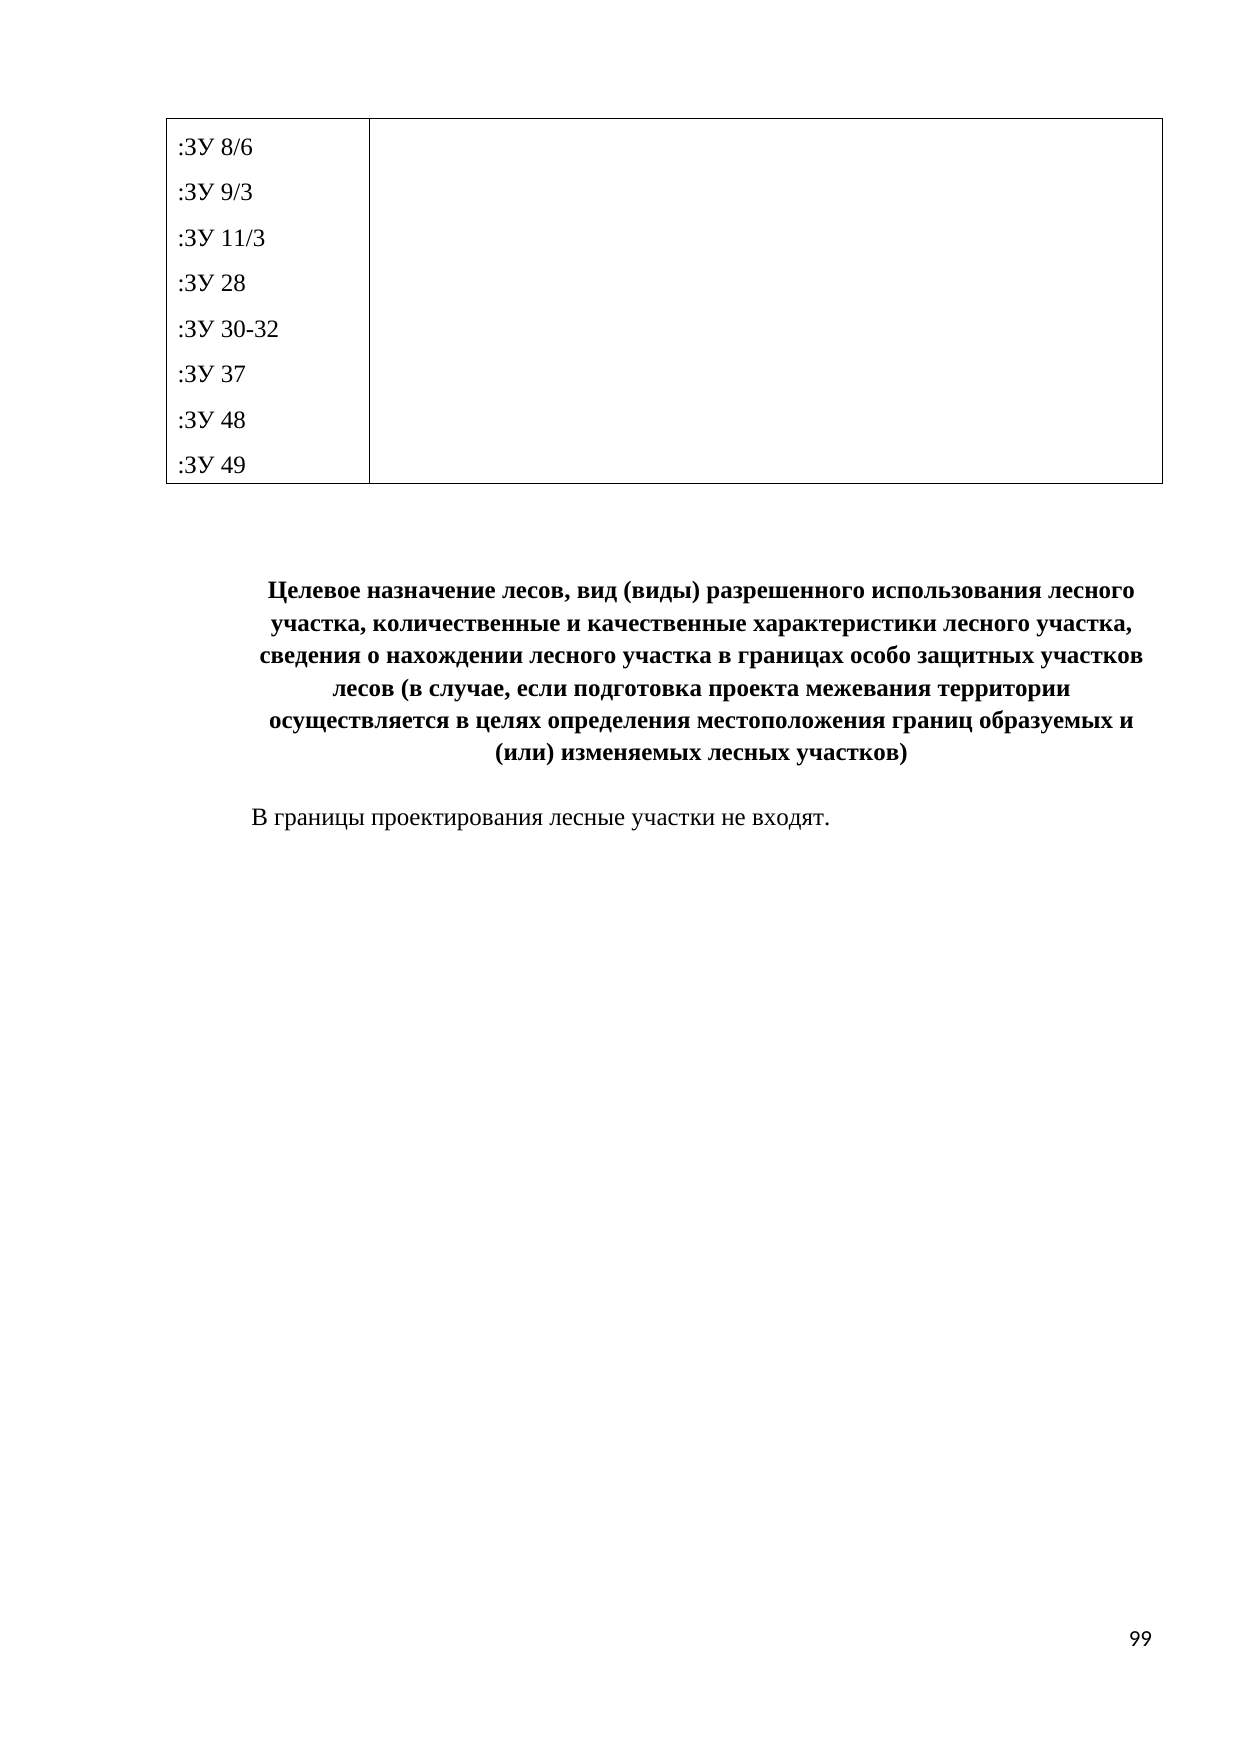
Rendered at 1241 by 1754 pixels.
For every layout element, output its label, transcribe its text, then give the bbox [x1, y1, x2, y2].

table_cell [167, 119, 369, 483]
text В границы проектирования лесные участки не входят. [251, 802, 1152, 831]
text Целевое назначение лесов, вид (виды) разрешенного использования лесного участка, количественные и качественные характеристики лесного участка, сведения о нахождении лесного участка в границах особо защитных участков лесов (в случае, если подготовка проекта межевания территории осуществляется в целях определения местоположения границ образуемых и (или) изменяемых лесных участков) [251, 575, 1152, 766]
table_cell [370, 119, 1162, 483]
